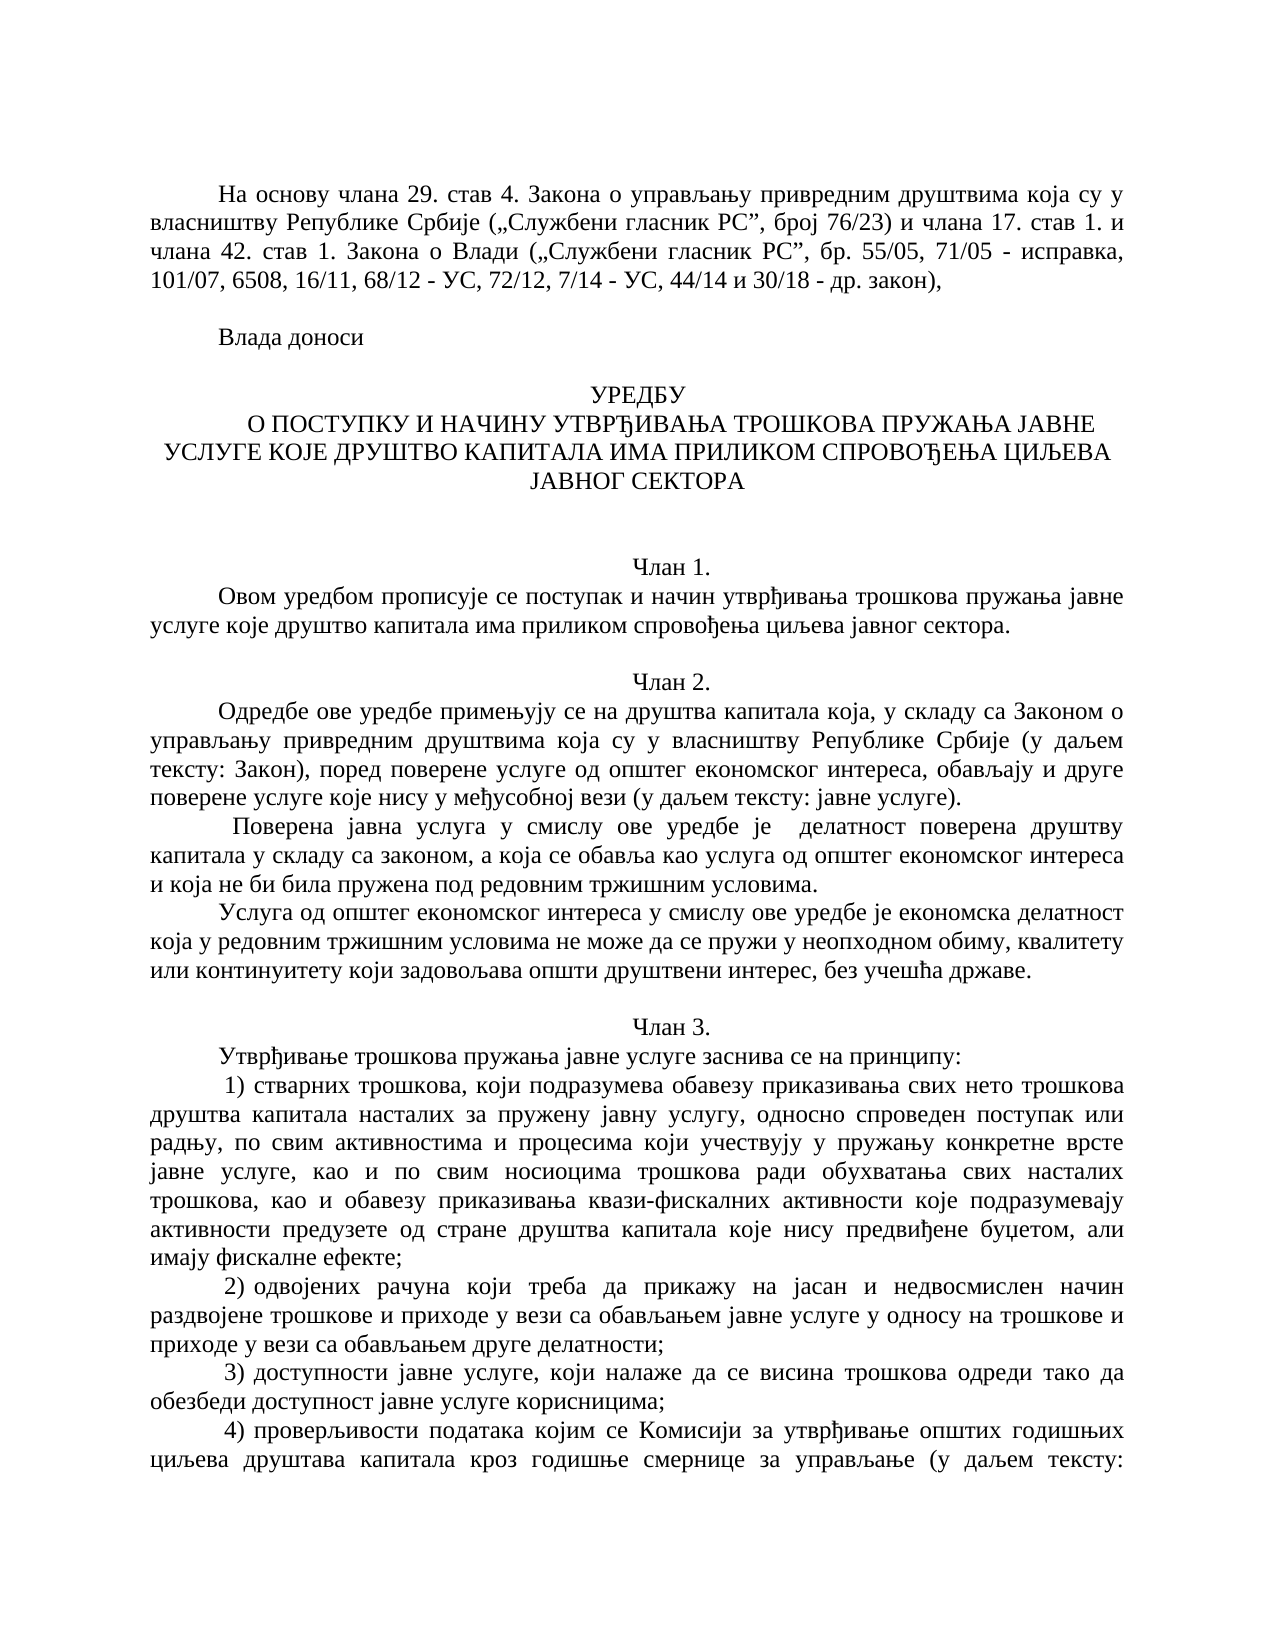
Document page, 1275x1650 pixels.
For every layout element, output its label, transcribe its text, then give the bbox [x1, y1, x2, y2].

text Овом уредбом прописује се поступак и начин утврђивања трошкова пружања јавне услуге које друштво капитала има приликом спровођења циљева јавног сектора. [150, 581, 1125, 639]
text Утврђивање трошкова пружања јавне услуге заснива се на принципу: [150, 1041, 1125, 1070]
text Услуга од општег економског интереса у смислу ове уредбе је економска делатност која у редовним тржишним условима не може да се пружи у неопходном обиму, квалитету или континуитету који задовољава општи друштвени интерес, без учешћа државе. [150, 897, 1125, 984]
text Члан 2. [150, 667, 1125, 696]
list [150, 1415, 1125, 1472]
text Одредбе ове уредбе примењују сe на друштва капитала која, у складу са Законом о управљању привредним друштвима која су у власништву Републике Србије (у даљем тексту: Закон), поред поверене услуге од општег економског интереса, обављају и друге поверене услуге које нису у међусобној вези (у даљем тексту: јавне услуге). [150, 696, 1125, 811]
text Поверена јавна услуга у смислу ове уредбе је делатност поверена друштву капитала у складу са законом, а која се обавља као услуга од општег економског интереса и која не би била пружена под редовним тржишним условима. [150, 811, 1125, 897]
text На основу члана 29. став 4. Закона о управљању привредним друштвима која су у власништву Републике Србије („Службени гласник РС”, број 76/23) и члана 17. став 1. и члана 42. став 1. Закона о Влади („Службени гласник РС”, бр. 55/05, 71/05 - исправка, 101/07, 6508, 16/11, 68/12 - УС, 72/12, 7/14 - УС, 44/14 и 30/18 - др. закон), [150, 179, 1125, 294]
list доступности јавне услуге, који налаже да се висина трошкова одреди тако да обезбеди доступност јавне услуге корисницима; [150, 1357, 1125, 1415]
list стварних трошкова, који подразумева обавезу приказивања свих нето трошкова друштва капитала насталих за пружену јавну услугу, односно спроведен поступак или радњу, по свим активностима и процесима који учествују у пружању конкретне врсте јавне услуге, као и по свим носиоцима трошкова ради обухватања свих насталих трошкова, као и обавезу приказивања квази-фискалних активности које подразумевају активности предузете од стране друштва капитала које нису предвиђене буџетом, али имају фискалне ефекте; [150, 1070, 1125, 1271]
text Члан 1. [150, 552, 1125, 581]
text Влада доноси [150, 322, 1125, 351]
text Члан 3. [150, 1012, 1125, 1041]
text О Поступку И Начину Утврђивања Трошкова Пружања Јавне Услуге Које Друштво Капитала Има Приликом Спровођења Циљева Јавног Сектора [150, 409, 1125, 495]
list одвојених рачуна који треба да прикажу на јасан и недвосмислен начин раздвојене трошкове и приходе у вези са обављањем јавне услуге у односу на трошкове и приходе у вези са обављањем друге делатности; [150, 1271, 1125, 1357]
text УРЕДБУ [150, 380, 1125, 409]
